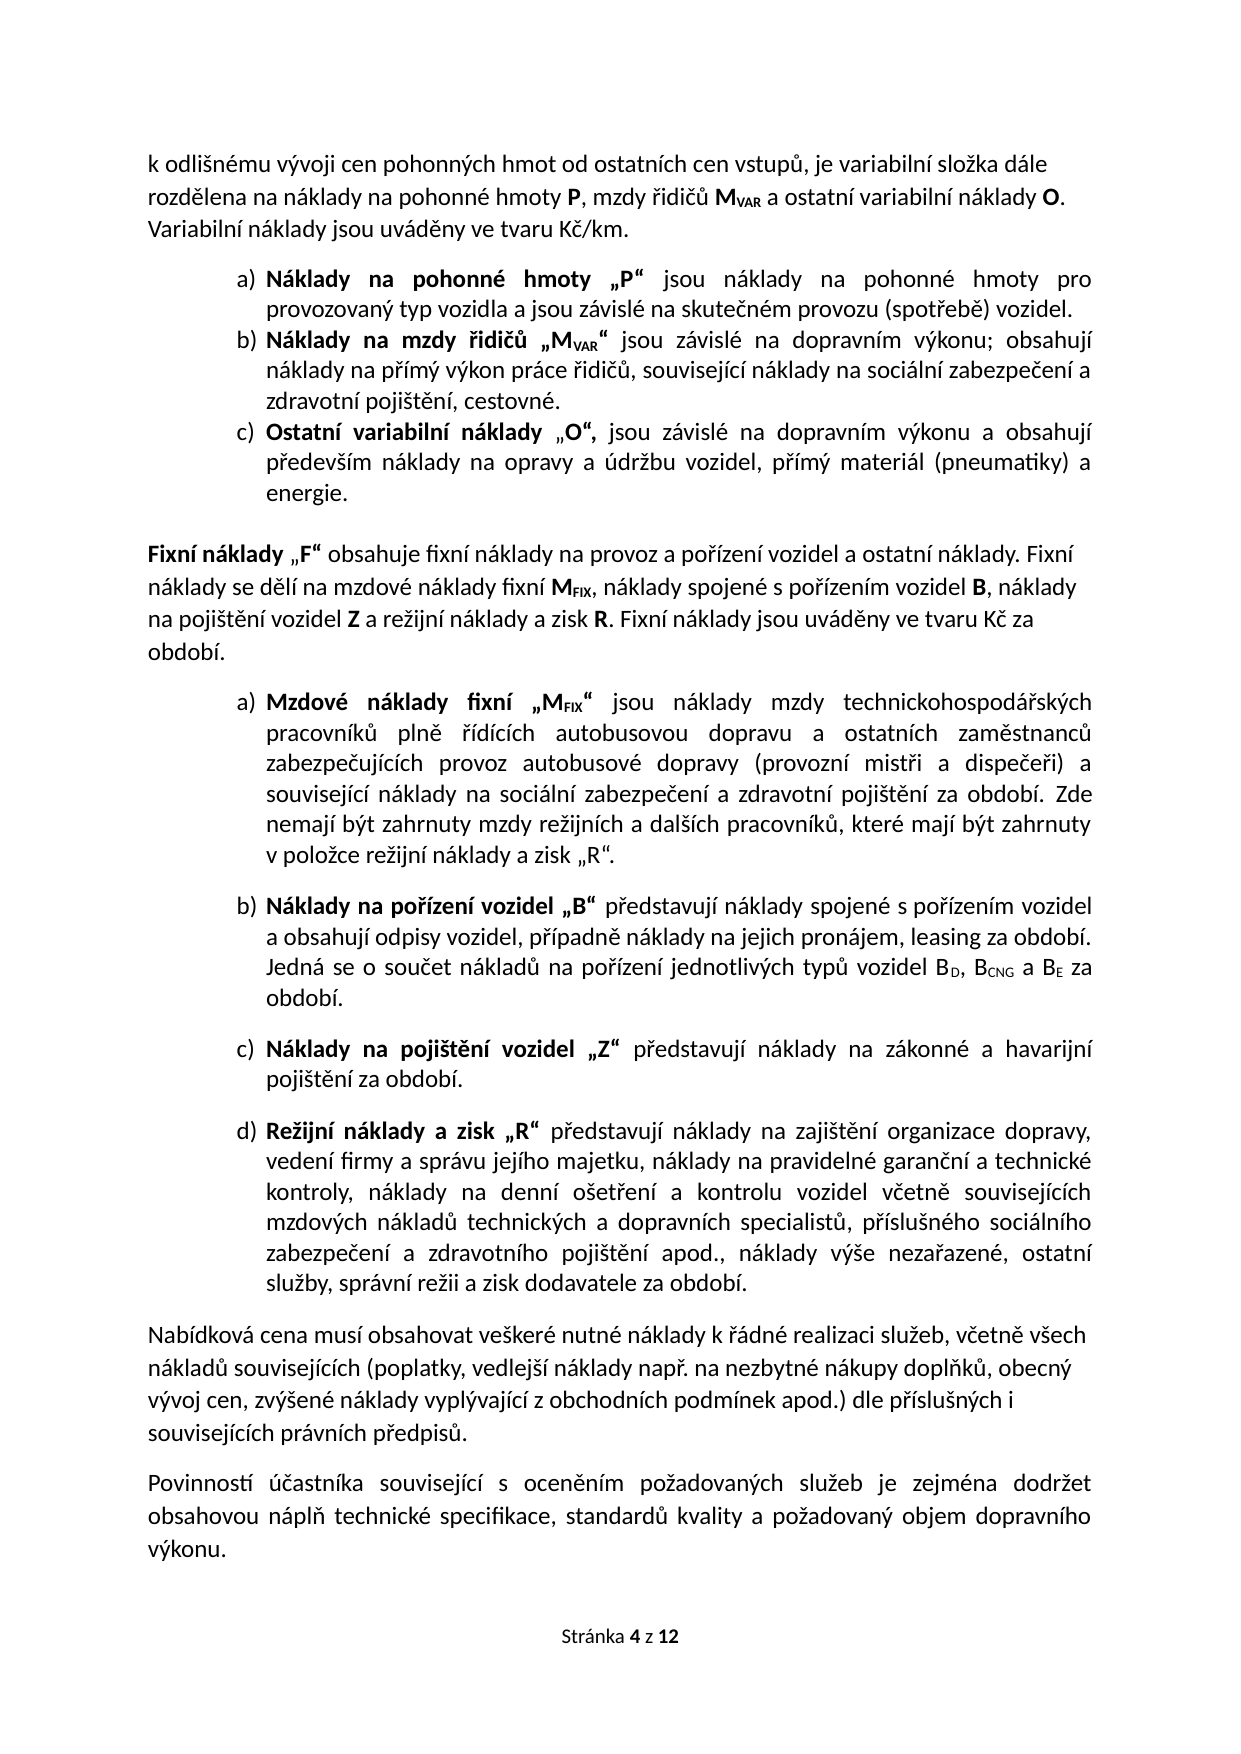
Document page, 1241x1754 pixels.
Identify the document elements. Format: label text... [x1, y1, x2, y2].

list Mzdové náklady fixní „MFIX“ jsou náklady mzdy technickohospodářských pracovníků plně řídících autobusovou dopravu a ostatních zaměstnanců zabezpečujících provoz autobusové dopravy (provozní mistři a dispečeři) a související náklady na sociální zabezpečení a zdravotní pojištění za období. Zde nemají být zahrnuty mzdy režijních a dalších pracovníků, které mají být zahrnuty v položce režijní náklady a zisk „R“. [236, 686, 1092, 869]
list Náklady na pojištění vozidel „Z“ představují náklady na zákonné a havarijní pojištění za období. [236, 1033, 1092, 1094]
list Náklady na pořízení vozidel „B“ představují náklady spojené s pořízením vozidel a obsahují odpisy vozidel, případně náklady na jejich pronájem, leasing za období. Jedná se o součet nákladů na pořízení jednotlivých typů vozidel BD, BCNG a BE za období. [236, 890, 1092, 1012]
list Ostatní variabilní náklady „O“, jsou závislé na dopravním výkonu a obsahují především náklady na opravy a údržbu vozidel, přímý materiál (pneumatiky) a energie. [236, 416, 1092, 507]
text Povinností účastníka související s oceněním požadovaných služeb je zejména dodržet obsahovou náplň technické specifikace, standardů kvality a požadovaný objem dopravního výkonu. [148, 1467, 1092, 1563]
list Náklady na pohonné hmoty „P“ jsou náklady na pohonné hmoty pro provozovaný typ vozidla a jsou závislé na skutečném provozu (spotřebě) vozidel. [236, 263, 1092, 324]
text Fixní náklady „F“ obsahuje fixní náklady na provoz a pořízení vozidel a ostatní náklady. Fixní náklady se dělí na mzdové náklady fixní MFIX, náklady spojené s pořízením vozidel B, náklady na pojištění vozidel Z a režijní náklady a zisk R. Fixní náklady jsou uváděny ve tvaru Kč za období. [148, 538, 1092, 667]
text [148, 148, 1092, 244]
list Režijní náklady a zisk „R“ představují náklady na zajištění organizace dopravy, vedení firmy a správu jejího majetku, náklady na pravidelné garanční a technické kontroly, náklady na denní ošetření a kontrolu vozidel včetně souvisejících mzdových nákladů technických a dopravních specialistů, příslušného sociálního zabezpečení a zdravotního pojištění apod., náklady výše nezařazené, ostatní služby, správní režii a zisk dodavatele za období. [236, 1115, 1092, 1298]
text Nabídková cena musí obsahovat veškeré nutné náklady k řádné realizaci služeb, včetně všech nákladů souvisejících (poplatky, vedlejší náklady např. na nezbytné nákupy doplňků, obecný vývoj cen, zvýšené náklady vyplývající z obchodních podmínek apod.) dle příslušných i souvisejících právních předpisů. [148, 1319, 1092, 1448]
list Náklady na mzdy řidičů „MVAR“ jsou závislé na dopravním výkonu; obsahují náklady na přímý výkon práce řidičů, související náklady na sociální zabezpečení a zdravotní pojištění, cestovné. [236, 324, 1092, 416]
